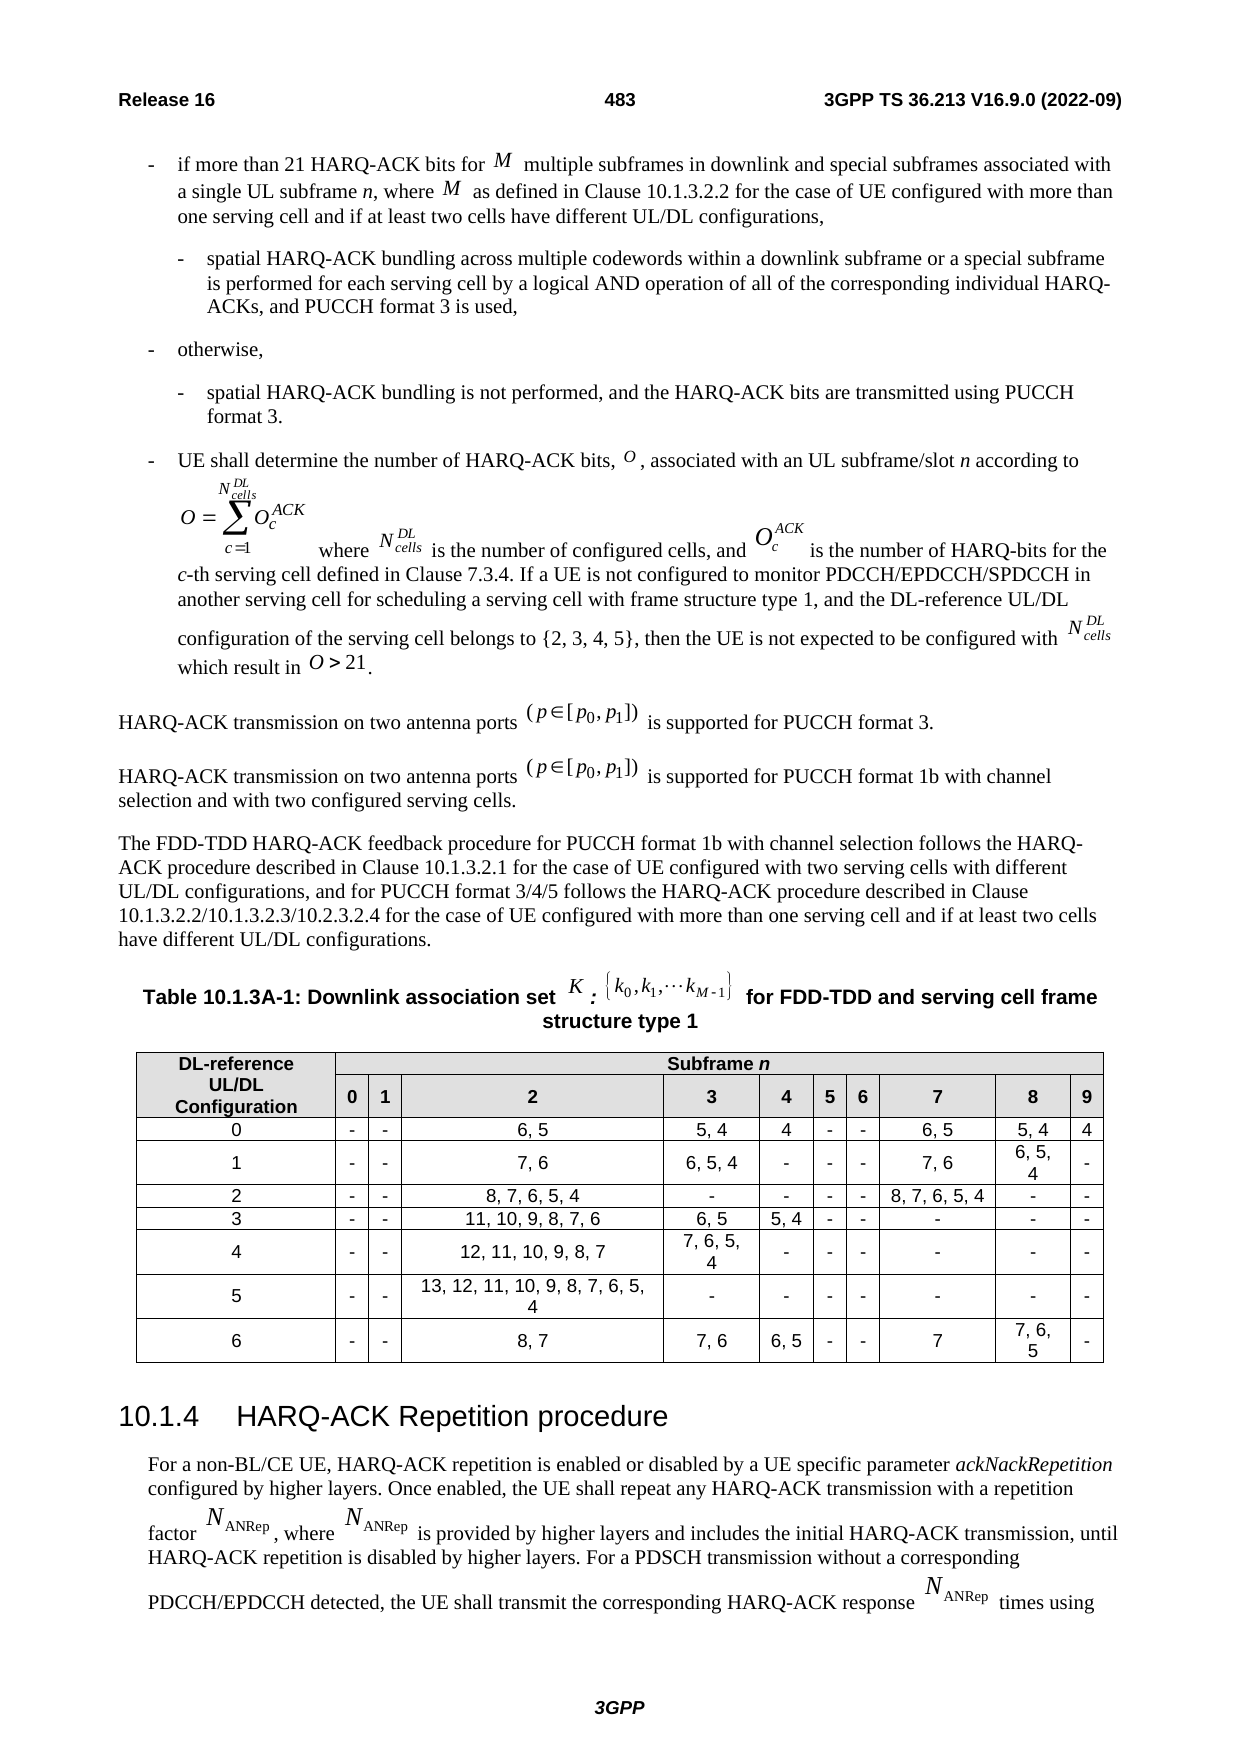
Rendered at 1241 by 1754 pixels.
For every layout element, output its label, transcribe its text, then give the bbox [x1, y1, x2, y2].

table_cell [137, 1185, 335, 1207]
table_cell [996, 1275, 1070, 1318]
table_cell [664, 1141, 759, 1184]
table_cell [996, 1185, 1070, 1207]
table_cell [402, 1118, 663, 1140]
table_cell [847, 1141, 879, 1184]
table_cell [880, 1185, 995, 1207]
text - otherwise, [148, 337, 1122, 361]
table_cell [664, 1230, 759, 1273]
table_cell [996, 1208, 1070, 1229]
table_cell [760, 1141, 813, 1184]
text - spatial HARQ-ACK bundling is not performed, and the HARQ-ACK bits are transmitted using PUCCH format 3. [177, 380, 1122, 428]
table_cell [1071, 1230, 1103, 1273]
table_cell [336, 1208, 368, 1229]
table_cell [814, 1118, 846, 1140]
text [148, 1452, 1122, 1614]
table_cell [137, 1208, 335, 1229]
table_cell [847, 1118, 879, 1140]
text HARQ-ACK transmission on two antenna ports is supported for PUCCH format 3. [118, 698, 1122, 734]
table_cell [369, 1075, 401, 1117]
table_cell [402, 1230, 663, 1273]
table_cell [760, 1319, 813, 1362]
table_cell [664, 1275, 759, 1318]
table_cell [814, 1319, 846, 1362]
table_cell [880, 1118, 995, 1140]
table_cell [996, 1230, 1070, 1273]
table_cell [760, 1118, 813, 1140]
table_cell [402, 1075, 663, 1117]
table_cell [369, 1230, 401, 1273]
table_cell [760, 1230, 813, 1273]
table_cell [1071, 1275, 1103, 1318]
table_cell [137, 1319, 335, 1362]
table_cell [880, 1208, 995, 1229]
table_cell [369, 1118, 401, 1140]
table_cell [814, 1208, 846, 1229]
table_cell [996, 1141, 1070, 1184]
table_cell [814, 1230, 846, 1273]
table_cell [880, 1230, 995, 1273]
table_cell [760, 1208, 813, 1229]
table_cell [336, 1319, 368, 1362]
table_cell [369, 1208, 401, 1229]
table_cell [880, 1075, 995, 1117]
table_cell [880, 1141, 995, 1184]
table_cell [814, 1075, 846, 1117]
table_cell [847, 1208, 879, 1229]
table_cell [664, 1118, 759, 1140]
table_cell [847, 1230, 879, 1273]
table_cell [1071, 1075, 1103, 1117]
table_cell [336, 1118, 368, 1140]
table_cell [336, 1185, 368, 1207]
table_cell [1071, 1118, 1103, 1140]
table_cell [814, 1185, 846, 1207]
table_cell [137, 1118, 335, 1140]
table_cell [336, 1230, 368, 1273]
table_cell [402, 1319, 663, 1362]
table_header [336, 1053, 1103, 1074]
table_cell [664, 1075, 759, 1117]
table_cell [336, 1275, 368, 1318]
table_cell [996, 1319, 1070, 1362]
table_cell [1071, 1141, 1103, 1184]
text - spatial HARQ-ACK bundling across multiple codewords within a downlink subframe or a special subframe is performed for each serving cell by a logical AND operation of all of the corresponding individual HARQ-ACKs, and PUCCH format 3 is used, [177, 246, 1122, 318]
text - if more than 21 HARQ-ACK bits for multiple subframes in downlink and special subframes associated with a single UL subframe n, where as defined in Clause 10.1.3.2.2 for the case of UE configured with more than one serving cell and if at least two cells have different UL/DL configurations, [148, 147, 1122, 228]
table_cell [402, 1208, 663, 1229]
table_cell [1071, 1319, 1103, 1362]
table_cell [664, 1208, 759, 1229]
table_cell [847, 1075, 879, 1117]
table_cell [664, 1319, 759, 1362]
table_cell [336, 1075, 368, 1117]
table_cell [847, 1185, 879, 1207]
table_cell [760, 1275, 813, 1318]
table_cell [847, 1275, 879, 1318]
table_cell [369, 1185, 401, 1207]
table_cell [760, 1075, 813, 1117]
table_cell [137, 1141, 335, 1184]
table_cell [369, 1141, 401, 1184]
text - UE shall determine the number of HARQ-ACK bits, , associated with an UL subframe/slot n according to where is the number of configured cells, and is the number of HARQ-bits for the c-th serving cell defined in Clause 7.3.4. If a UE is not configured to monitor PDCCH/EPDCCH/SPDCCH in another serving cell for scheduling a serving cell with frame structure type 1, and the DL-reference UL/DL configuration of the serving cell belongs to {2, 3, 4, 5}, then the UE is not expected to be configured with which result in . [148, 447, 1122, 679]
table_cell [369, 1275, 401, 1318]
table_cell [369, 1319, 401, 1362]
text The FDD-TDD HARQ-ACK feedback procedure for PUCCH format 1b with channel selection follows the HARQ-ACK procedure described in Clause 10.1.3.2.1 for the case of UE configured with two serving cells with different UL/DL configurations, and for PUCCH format 3/4/5 follows the HARQ-ACK procedure described in Clause 10.1.3.2.2/10.1.3.2.3/10.2.3.2.4 for the case of UE configured with more than one serving cell and if at least two cells have different UL/DL configurations. [118, 831, 1122, 951]
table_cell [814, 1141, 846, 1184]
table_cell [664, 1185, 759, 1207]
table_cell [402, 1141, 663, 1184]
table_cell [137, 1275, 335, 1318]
text HARQ-ACK transmission on two antenna ports is supported for PUCCH format 1b with channel selection and with two configured serving cells. [118, 752, 1122, 812]
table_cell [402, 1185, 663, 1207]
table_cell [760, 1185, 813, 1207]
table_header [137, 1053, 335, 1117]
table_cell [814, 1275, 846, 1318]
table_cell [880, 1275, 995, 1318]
subtitle 10.1.4 HARQ-ACK Repetition procedure [118, 1399, 1122, 1433]
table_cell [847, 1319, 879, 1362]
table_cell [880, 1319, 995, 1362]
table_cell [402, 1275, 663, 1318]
text Table 10.1.3A-1: Downlink association set : for FDD-TDD and serving cell frame structure type 1 [118, 970, 1122, 1033]
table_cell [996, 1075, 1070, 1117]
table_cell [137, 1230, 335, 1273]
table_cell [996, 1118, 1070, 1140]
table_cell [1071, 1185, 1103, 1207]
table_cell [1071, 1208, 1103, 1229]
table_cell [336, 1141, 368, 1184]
